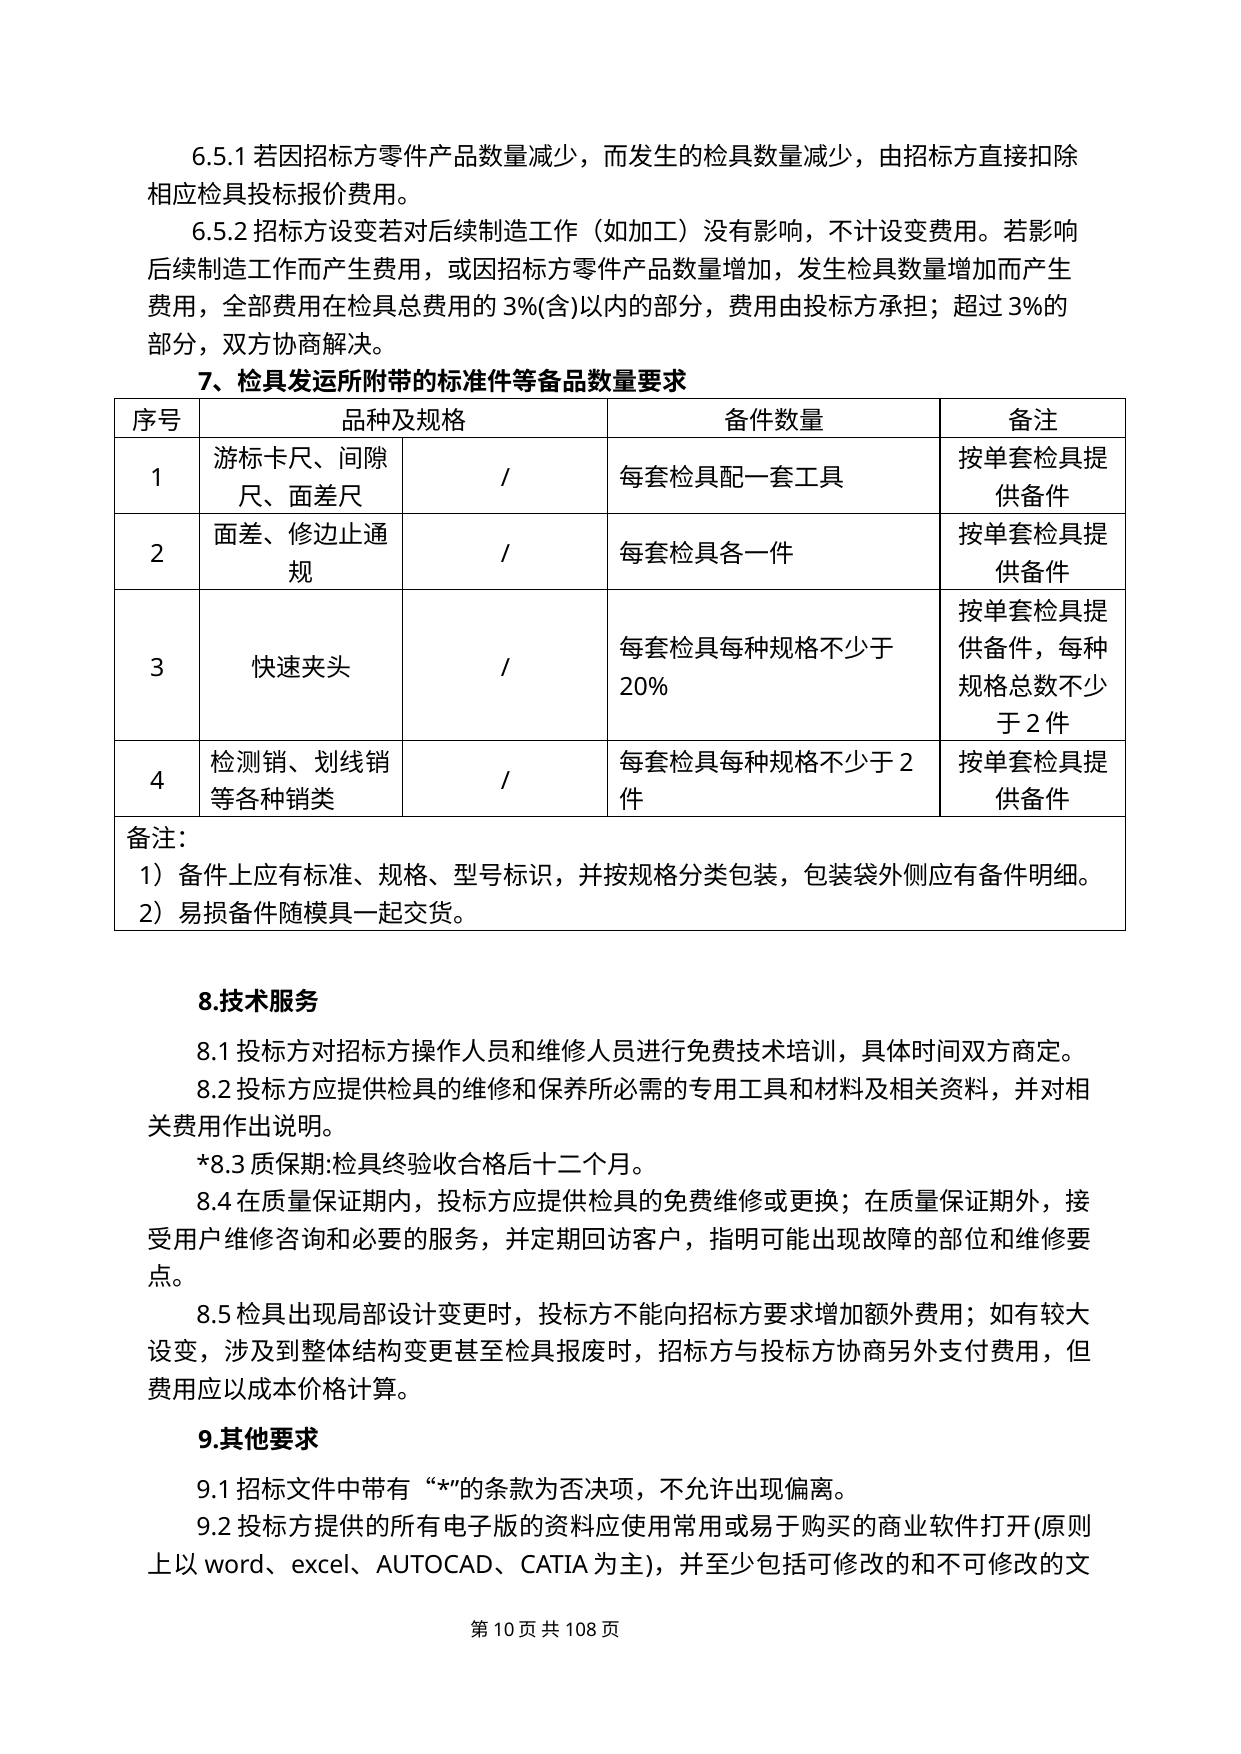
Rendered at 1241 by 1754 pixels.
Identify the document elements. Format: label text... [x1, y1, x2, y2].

table_cell 每套检具每种规格不少于2件 [608, 741, 939, 816]
text 8.1投标方对招标方操作人员和维修人员进行免费技术培训，具体时间双方商定。 [148, 1031, 1092, 1068]
text 8.5检具出现局部设计变更时，投标方不能向招标方要求增加额外费用；如有较大设变，涉及到整体结构变更甚至检具报废时，招标方与投标方协商另外支付费用，但费用应以成本价格计算。 [148, 1293, 1092, 1406]
text 8.4在质量保证期内，投标方应提供检具的免费维修或更换；在质量保证期外，接受用户维修咨询和必要的服务，并定期回访客户，指明可能出现故障的部位和维修要点。 [148, 1181, 1092, 1293]
table_cell / [403, 590, 607, 740]
table_cell 检测销、划线销等各种销类 [200, 741, 402, 816]
table_cell 游标卡尺、间隙尺、面差尺 [200, 438, 402, 513]
text 9.1招标文件中带有“*”的条款为否决项，不允许出现偏离。 [148, 1468, 1092, 1506]
table_cell 按单套检具提供备件，每种规格总数不少于2件 [941, 590, 1125, 740]
text 9.其他要求 [148, 1418, 1092, 1456]
table_cell 2 [115, 514, 199, 589]
table_cell 每套检具配一套工具 [608, 438, 939, 513]
text *8.3质保期:检具终验收合格后十二个月。 [148, 1143, 1092, 1181]
table_cell / [403, 514, 607, 589]
table_cell 按单套检具提供备件 [941, 741, 1125, 816]
table_cell 每套检具各一件 [608, 514, 939, 589]
text 7、检具发运所附带的标准件等备品数量要求 [148, 361, 1092, 398]
table_header 品种及规格 [200, 399, 607, 437]
table_cell 4 [115, 741, 199, 816]
table_cell / [403, 438, 607, 513]
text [148, 1506, 1092, 1581]
table_cell 每套检具每种规格不少于20% [608, 590, 939, 740]
table_cell 按单套检具提供备件 [941, 438, 1125, 513]
text 6.5.1若因招标方零件产品数量减少，而发生的检具数量减少，由招标方直接扣除相应检具投标报价费用。 [148, 136, 1092, 211]
table_cell 备注： 1）备件上应有标准、规格、型号标识，并按规格分类包装，包装袋外侧应有备件明细。 2）易损备件随模具一起交货。 [115, 817, 1125, 929]
table_cell 按单套检具提供备件 [941, 514, 1125, 589]
table_header 序号 [115, 399, 199, 437]
table_cell 1 [115, 438, 199, 513]
table_header 备件数量 [608, 399, 939, 437]
table_cell / [403, 741, 607, 816]
table_cell 面差、修边止通规 [200, 514, 402, 589]
table_header 备注 [941, 399, 1125, 437]
text 8.技术服务 [148, 981, 1092, 1018]
text 8.2投标方应提供检具的维修和保养所必需的专用工具和材料及相关资料，并对相关费用作出说明。 [148, 1068, 1092, 1143]
text 6.5.2招标方设变若对后续制造工作（如加工）没有影响，不计设变费用。若影响后续制造工作而产生费用，或因招标方零件产品数量增加，发生检具数量增加而产生费用，全部费用在检具总费用的3%(含)以内的部分，费用由投标方承担；超过3%的部分，双方协商解决。 [148, 211, 1092, 361]
table_cell 快速夹头 [200, 590, 402, 740]
table_cell 3 [115, 590, 199, 740]
